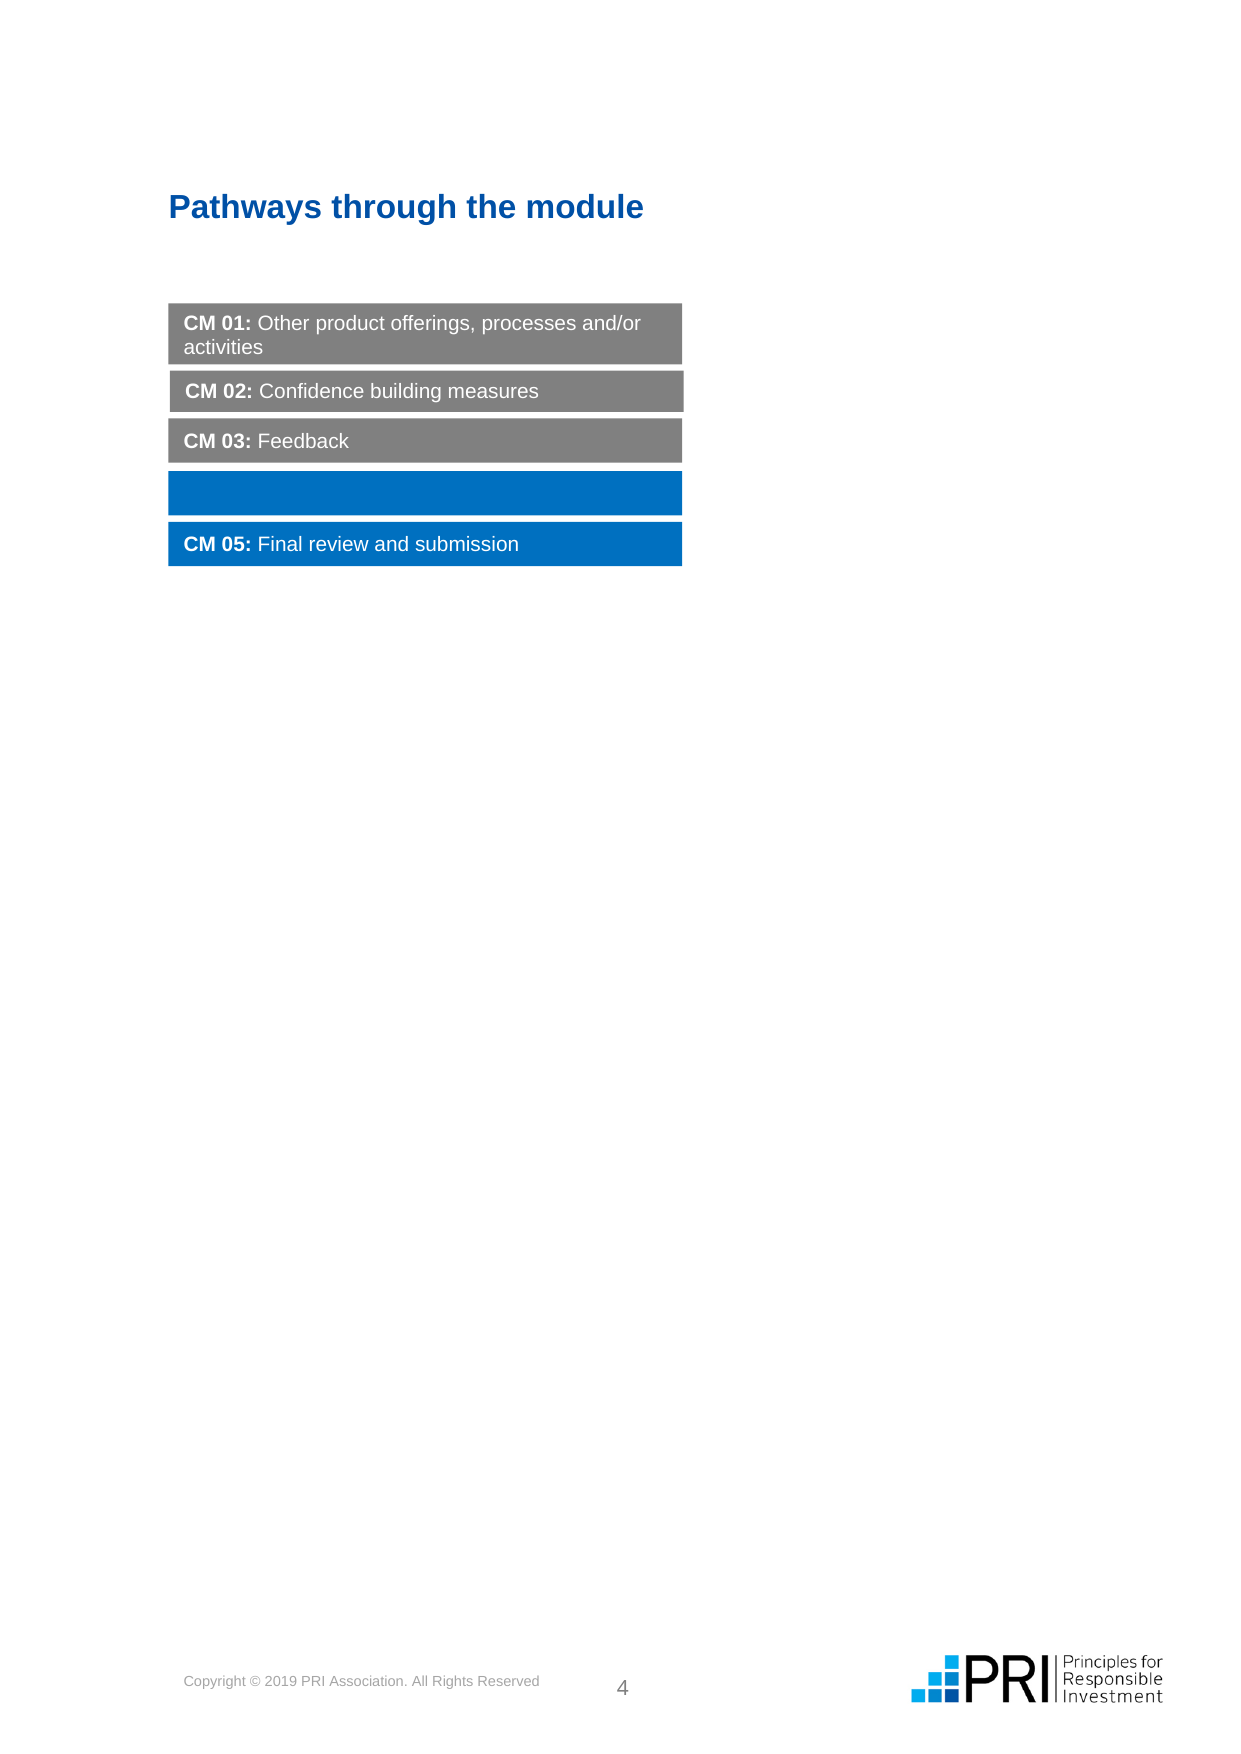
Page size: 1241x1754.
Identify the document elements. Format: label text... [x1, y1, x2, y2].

picture [686, 1613, 1240, 1753]
subtitle Pathways through the module [168, 187, 1072, 226]
